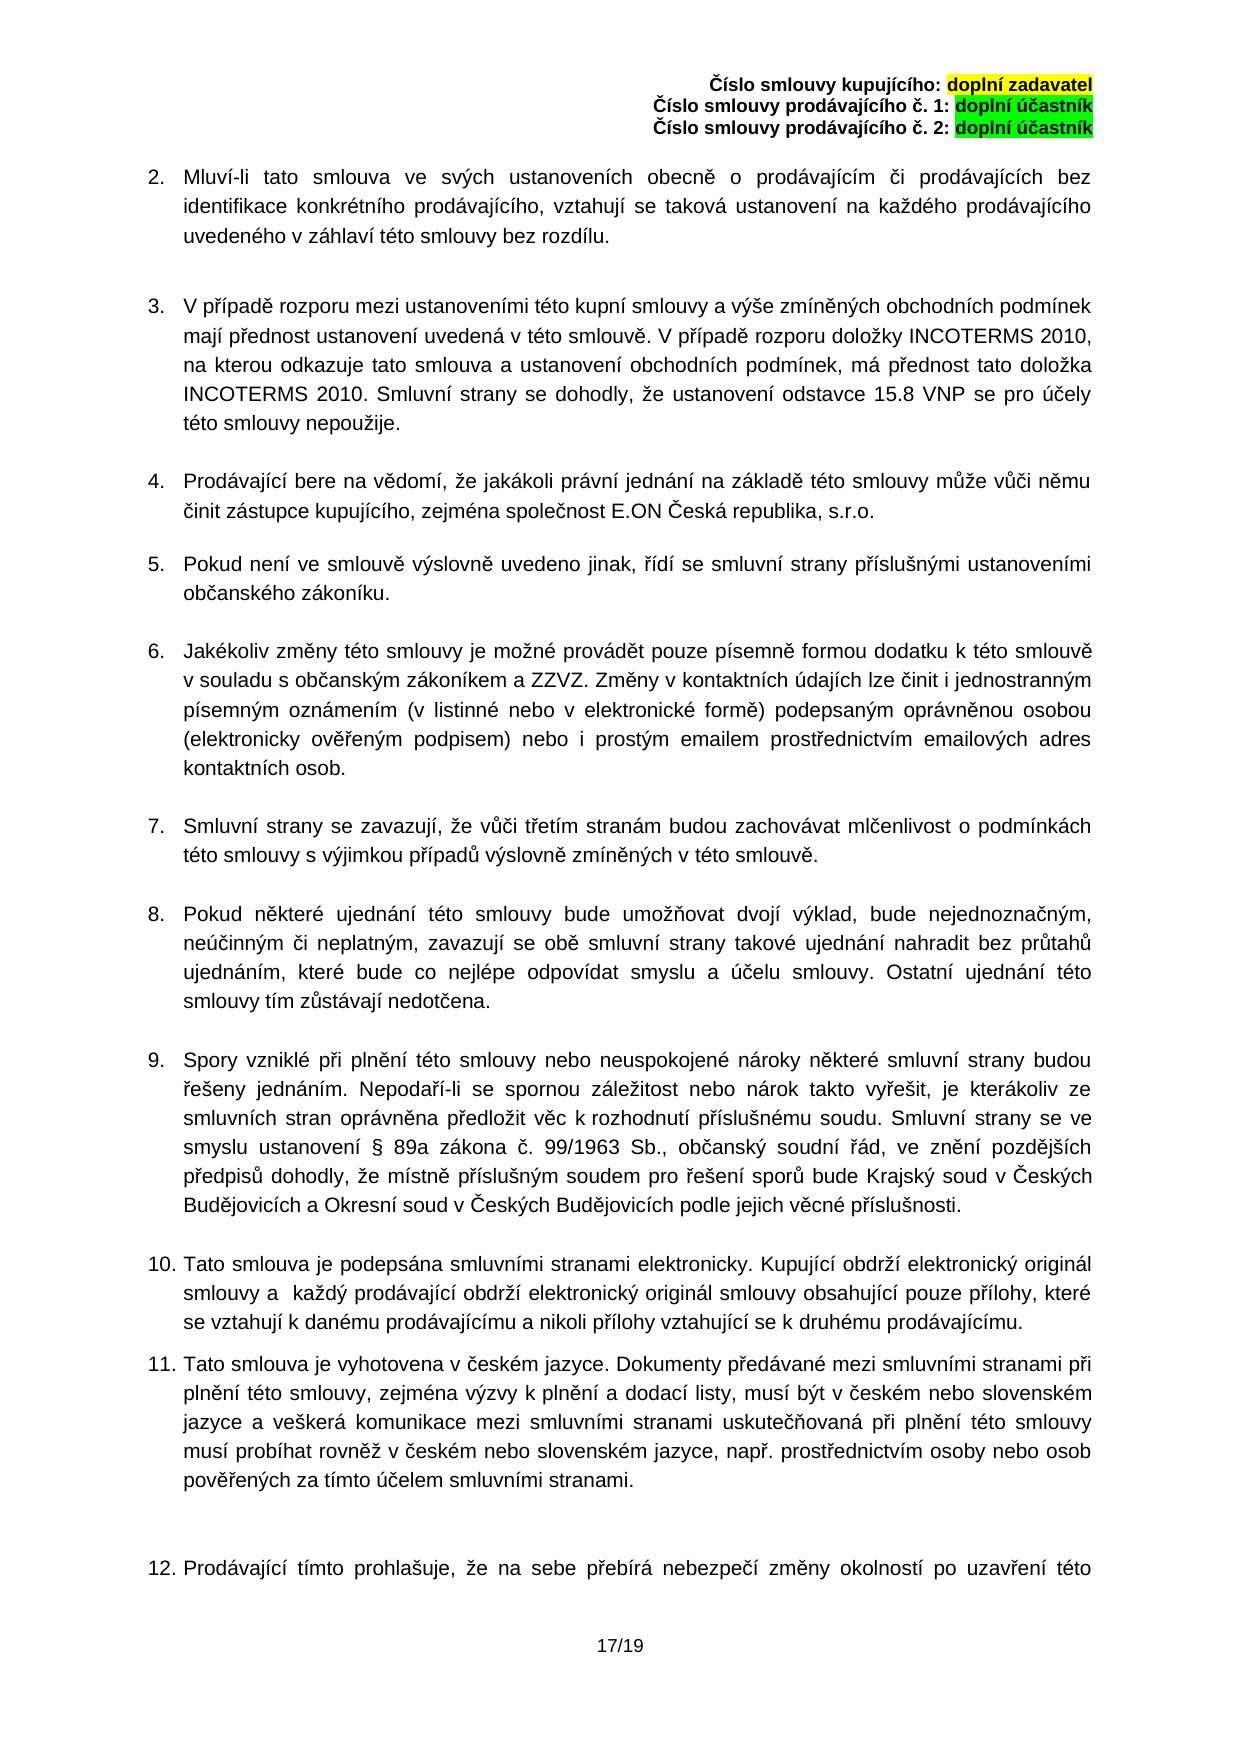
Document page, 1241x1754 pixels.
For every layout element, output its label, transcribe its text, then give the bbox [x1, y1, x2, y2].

list Pokud není ve smlouvě výslovně uvedeno jinak, řídí se smluvní strany příslušnými ustanoveními občanského zákoníku. [148, 546, 1093, 605]
list Mluví-li tato smlouva ve svých ustanoveních obecně o prodávajícím či prodávajících bez identifikace konkrétního prodávajícího, vztahují se taková ustanovení na každého prodávajícího uvedeného v záhlaví této smlouvy bez rozdílu. [148, 160, 1093, 247]
list Spory vzniklé při plnění této smlouvy nebo neuspokojené nároky některé smluvní strany budou řešeny jednáním. Nepodaří-li se spornou záležitost nebo nárok takto vyřešit, je kterákoliv ze smluvních stran oprávněna předložit věc k rozhodnutí příslušnému soudu. Smluvní strany se ve smyslu ustanovení § 89a zákona č. 99/1963 Sb., občanský soudní řád, ve znění pozdějších předpisů dohodly, že místně příslušným soudem pro řešení sporů bude Krajský soud v Českých Budějovicích a Okresní soud v Českých Budějovicích podle jejich věcné příslušnosti. [148, 1042, 1093, 1217]
list Tato smlouva je vyhotovena v českém jazyce. Dokumenty předávané mezi smluvními stranami při plnění této smlouvy, zejména výzvy k plnění a dodací listy, musí být v českém nebo slovenském jazyce a veškerá komunikace mezi smluvními stranami uskutečňovaná při plnění této smlouvy musí probíhat rovněž v českém nebo slovenském jazyce, např. prostřednictvím osoby nebo osob pověřených za tímto účelem smluvními stranami. [148, 1346, 1093, 1492]
list Tato smlouva je podepsána smluvními stranami elektronicky. Kupující obdrží elektronický originál smlouvy a každý prodávající obdrží elektronický originál smlouvy obsahující pouze přílohy, které se vztahují k danému prodávajícímu a nikoli přílohy vztahující se k druhému prodávajícímu. [148, 1246, 1093, 1334]
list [148, 1551, 1093, 1580]
list Smluvní strany se zavazují, že vůči třetím stranám budou zachovávat mlčenlivost o podmínkách této smlouvy s výjimkou případů výslovně zmíněných v této smlouvě. [148, 809, 1093, 867]
list V případě rozporu mezi ustanoveními této kupní smlouvy a výše zmíněných obchodních podmínek mají přednost ustanovení uvedená v této smlouvě. V případě rozporu doložky INCOTERMS 2010, na kterou odkazuje tato smlouva a ustanovení obchodních podmínek, má přednost tato doložka INCOTERMS 2010. Smluvní strany se dohodly, že ustanovení odstavce 15.8 VNP se pro účely této smlouvy nepoužije. [148, 289, 1093, 435]
list Pokud některé ujednání této smlouvy bude umožňovat dvojí výklad, bude nejednoznačným, neúčinným či neplatným, zavazují se obě smluvní strany takové ujednání nahradit bez průtahů ujednáním, které bude co nejlépe odpovídat smyslu a účelu smlouvy. Ostatní ujednání této smlouvy tím zůstávají nedotčena. [148, 896, 1093, 1013]
list Prodávající bere na vědomí, že jakákoli právní jednání na základě této smlouvy může vůči němu činit zástupce kupujícího, zejména společnost E.ON Česká republika, s.r.o. [148, 464, 1093, 522]
list Jakékoliv změny této smlouvy je možné provádět pouze písemně formou dodatku k této smlouvě v souladu s občanským zákoníkem a ZZVZ. Změny v kontaktních údajích lze činit i jednostranným písemným oznámením (v listinné nebo v elektronické formě) podepsaným oprávněnou osobou (elektronicky ověřeným podpisem) nebo i prostým emailem prostřednictvím emailových adres kontaktních osob. [148, 634, 1093, 780]
